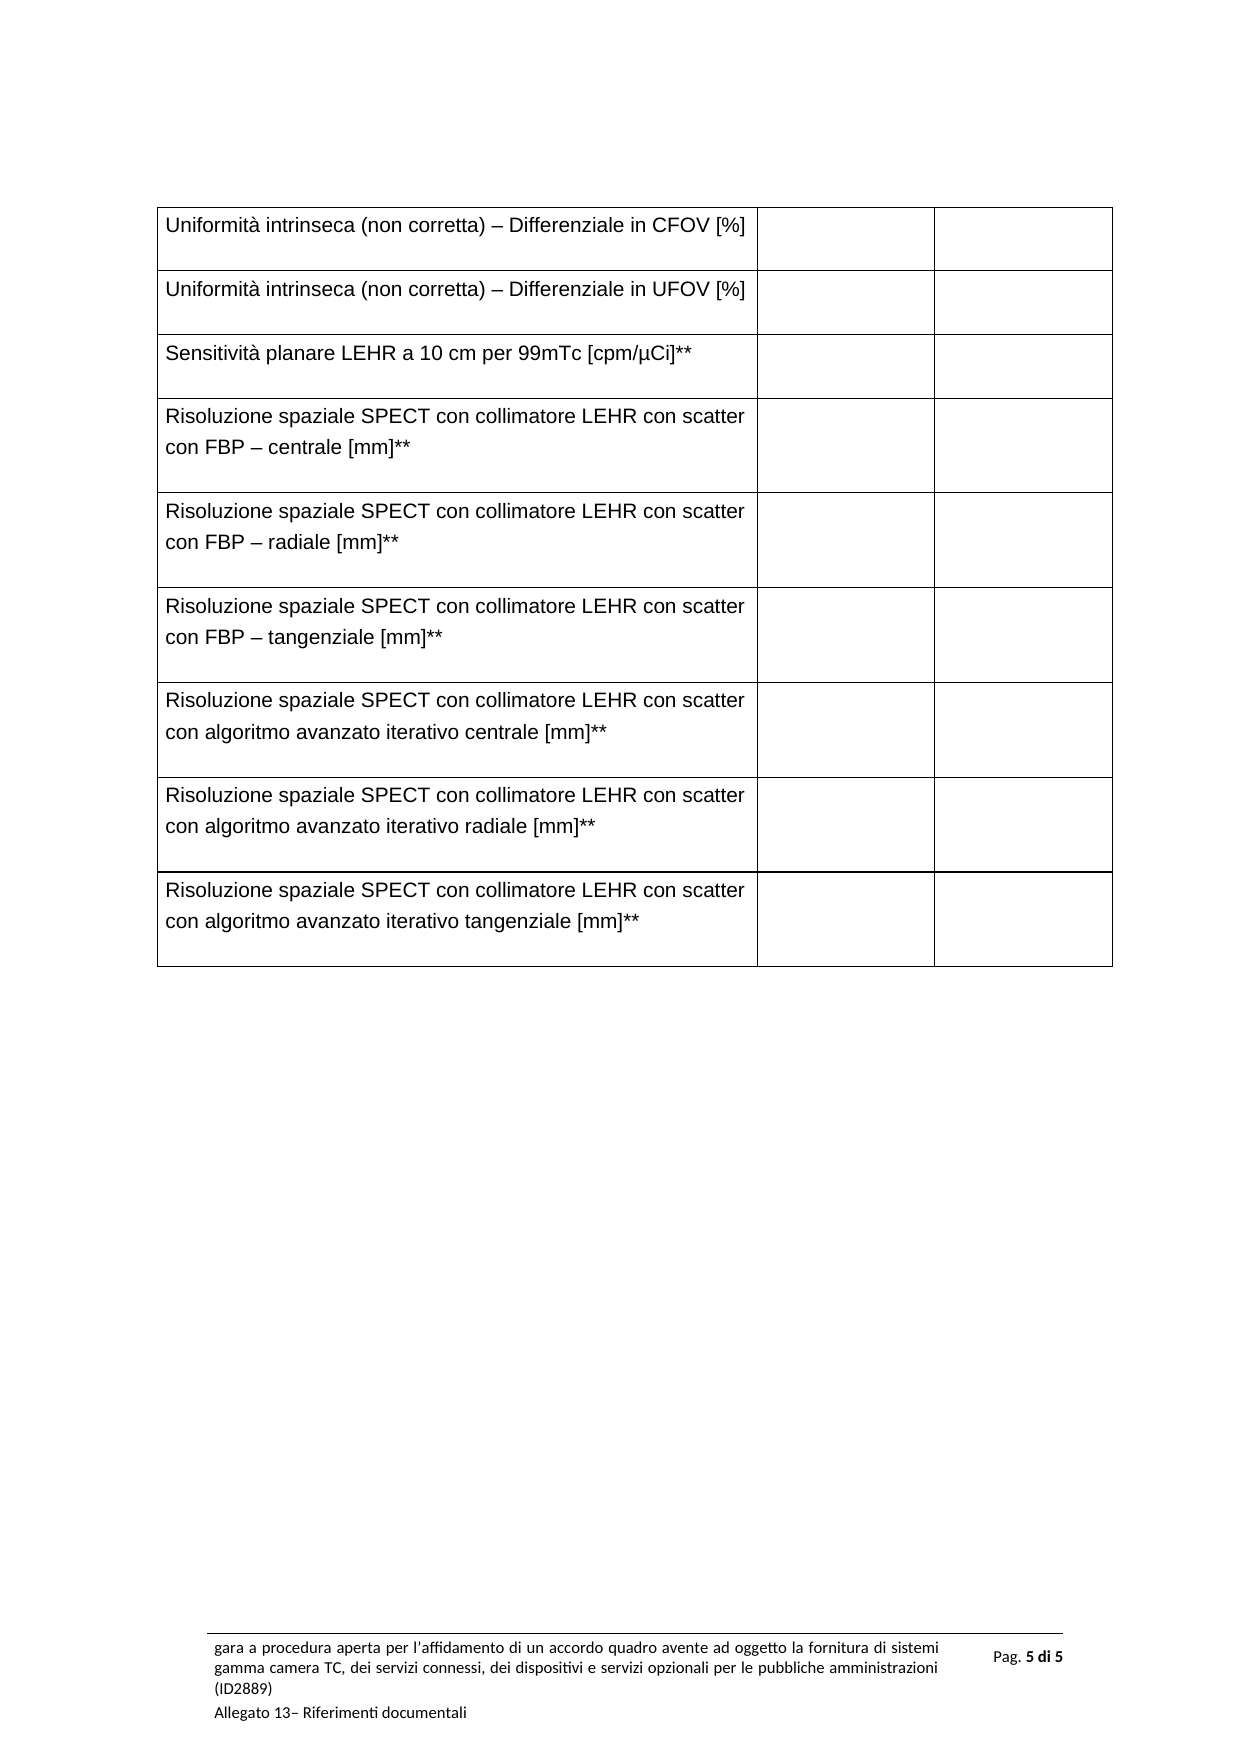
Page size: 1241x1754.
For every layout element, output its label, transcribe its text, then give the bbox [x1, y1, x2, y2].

table_cell Risoluzione spaziale SPECT con collimatore LEHR con scatter con FBP – centrale [mm]** [158, 399, 757, 492]
table_cell Risoluzione spaziale SPECT con collimatore LEHR con scatter con FBP – tangenziale [mm]** [158, 588, 757, 682]
table_cell [935, 335, 1112, 397]
table_cell [935, 493, 1112, 587]
table_cell Risoluzione spaziale SPECT con collimatore LEHR con scatter con algoritmo avanzato iterativo centrale [mm]** [158, 683, 757, 777]
table_cell [935, 208, 1112, 270]
table_cell [935, 683, 1112, 777]
table_cell Uniformità intrinseca (non corretta) – Differenziale in UFOV [%] [158, 271, 757, 334]
table_cell [758, 208, 934, 270]
table_cell Risoluzione spaziale SPECT con collimatore LEHR con scatter con algoritmo avanzato iterativo tangenziale [mm]** [158, 873, 757, 966]
table_cell [758, 778, 934, 871]
table_cell [935, 778, 1112, 871]
table_cell [758, 588, 934, 682]
table_cell Sensitività planare LEHR a 10 cm per 99mTc [cpm/µCi]** [158, 335, 757, 397]
table_cell [935, 399, 1112, 492]
table_cell [758, 873, 934, 966]
table_cell [758, 399, 934, 492]
table_cell [935, 873, 1112, 966]
table_cell Risoluzione spaziale SPECT con collimatore LEHR con scatter con FBP – radiale [mm]** [158, 493, 757, 587]
table_cell [935, 588, 1112, 682]
table_cell [758, 335, 934, 397]
table_cell [758, 493, 934, 587]
table_cell Uniformità intrinseca (non corretta) – Differenziale in CFOV [%] [158, 208, 757, 270]
table_cell Risoluzione spaziale SPECT con collimatore LEHR con scatter con algoritmo avanzato iterativo radiale [mm]** [158, 778, 757, 871]
table_cell [758, 683, 934, 777]
table_cell [758, 271, 934, 334]
table_cell [935, 271, 1112, 334]
